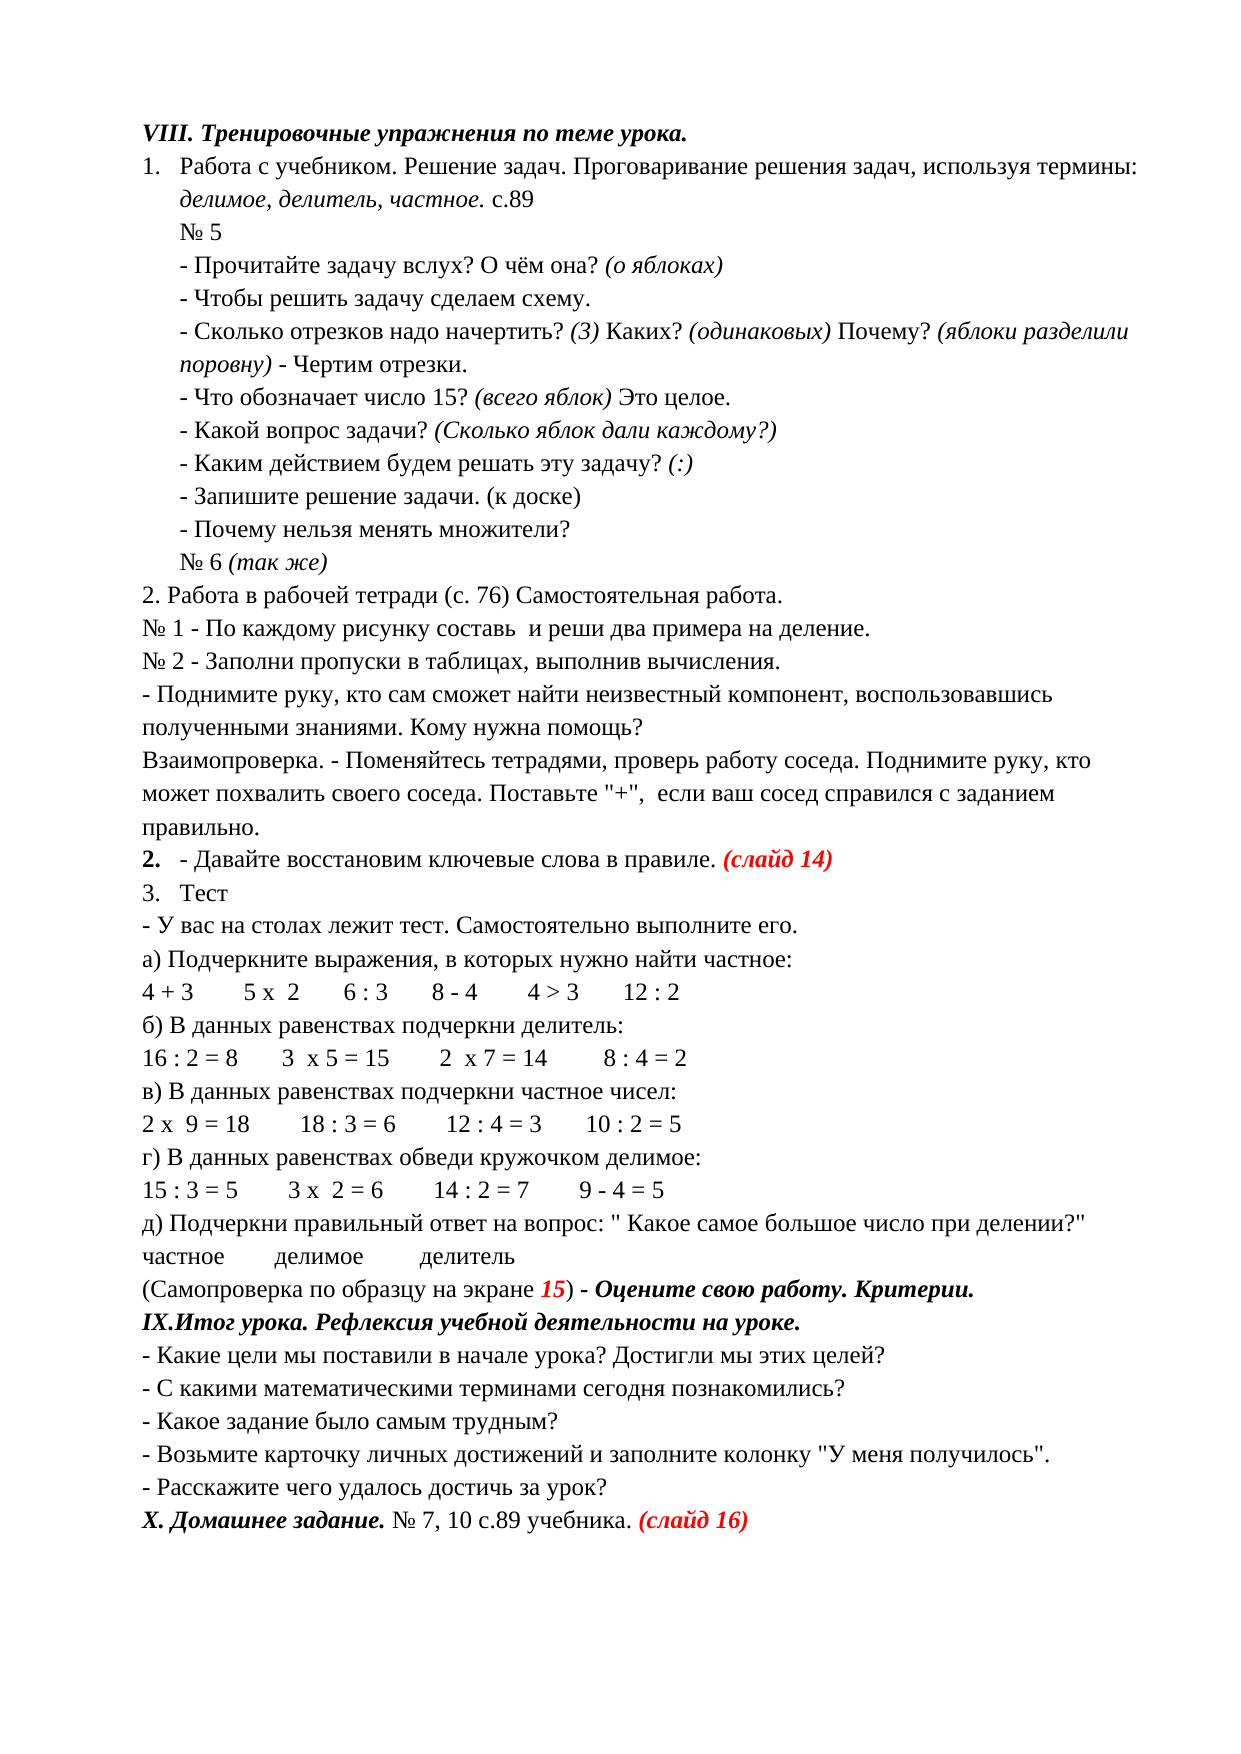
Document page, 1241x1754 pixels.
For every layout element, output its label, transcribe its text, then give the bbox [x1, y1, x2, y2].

text 16 : 2 = 8 3 х 5 = 15 2 х 7 = 14 8 : 4 = 2 [142, 1043, 1152, 1071]
text (Самопроверка по образцу на экране 15) - Оцените свою работу. Критерии. [142, 1274, 1152, 1303]
text - Возьмите карточку личных достижений и заполните колонку "У меня получилось". [142, 1439, 1152, 1468]
list - Сколько отрезков надо начертить? (3) Каких? (одинаковых) Почему? (яблоки разделили поровну) - Чертим отрезки. [179, 316, 1152, 378]
list - Какой вопрос задачи? (Сколько яблок дали каждому?) [179, 415, 1152, 444]
text - Какие цели мы поставили в начале урока? Достигли мы этих целей? [142, 1340, 1152, 1369]
text - С какими математическими терминами сегодня познакомились? [142, 1373, 1152, 1402]
text - Поднимите руку, кто сам сможет найти неизвестный компонент, воспользовавшись полученными знаниями. Кому нужна помощь? [142, 679, 1152, 741]
text - У вас на столах лежит тест. Самостоятельно выполните его. [142, 911, 1152, 939]
list № 6 (так же) [179, 547, 1152, 576]
text Взаимопроверка. - Поменяйтесь тетрадями, проверь работу соседа. Поднимите руку, кто может похвалить своего соседа. Поставьте "+", если ваш сосед справился с заданием правильно. [142, 746, 1152, 840]
list - Прочитайте задачу вслух? О чём она? (о яблоках) [179, 250, 1152, 279]
list - Что обозначает число 15? (всего яблок) Это целое. [179, 382, 1152, 411]
list Тест [142, 878, 1152, 906]
list - Запишите решение задачи. (к доске) [179, 481, 1152, 510]
text Х. Домашнее задание. № 7, 10 с.89 учебника. (слайд 16) [142, 1505, 1152, 1534]
list - Каким действием будем решать эту задачу? (:) [179, 448, 1152, 477]
list - Давайте восстановим ключевые слова в правиле. (слайд 14) [142, 844, 1152, 873]
text а) Подчеркните выражения, в которых нужно найти частное: [142, 944, 1152, 972]
text № 1 - По каждому рисунку составь и реши два примера на деление. [142, 613, 1152, 642]
text 2. Работа в рабочей тетради (с. 76) Самостоятельная работа. [142, 580, 1152, 609]
list - Почему нельзя менять множители? [179, 514, 1152, 543]
text в) В данных равенствах подчеркни частное чисел: [142, 1076, 1152, 1104]
text № 2 - Заполни пропуски в таблицах, выполнив вычисления. [142, 646, 1152, 675]
text 4 + 3 5 х 2 6 : 3 8 - 4 4 > 3 12 : 2 [142, 977, 1152, 1005]
text 2 х 9 = 18 18 : 3 = 6 12 : 4 = 3 10 : 2 = 5 [142, 1109, 1152, 1137]
text частное делимое делитель [142, 1241, 1152, 1269]
text б) В данных равенствах подчеркни делитель: [142, 1010, 1152, 1038]
text д) Подчеркни правильный ответ на вопрос: " Какое самое большое число при делении?" [142, 1208, 1152, 1237]
text VIII. Тренировочные упражнения по теме урока. [142, 118, 1152, 147]
text г) В данных равенствах обведи кружочком делимое: [142, 1142, 1152, 1171]
text - Какое задание было самым трудным? [142, 1406, 1152, 1435]
list - Чтобы решить задачу сделаем схему. [179, 283, 1152, 312]
list Работа с учебником. Решение задач. Проговаривание решения задач, используя термины: делимое, делитель, частное. с.89 [142, 151, 1152, 213]
list № 5 [179, 217, 1152, 246]
text - Расскажите чего удалось достичь за урок? [142, 1472, 1152, 1501]
text IХ.Итог урока. Рефлексия учебной деятельности на уроке. [142, 1307, 1152, 1336]
text 15 : 3 = 5 3 х 2 = 6 14 : 2 = 7 9 - 4 = 5 [142, 1175, 1152, 1203]
